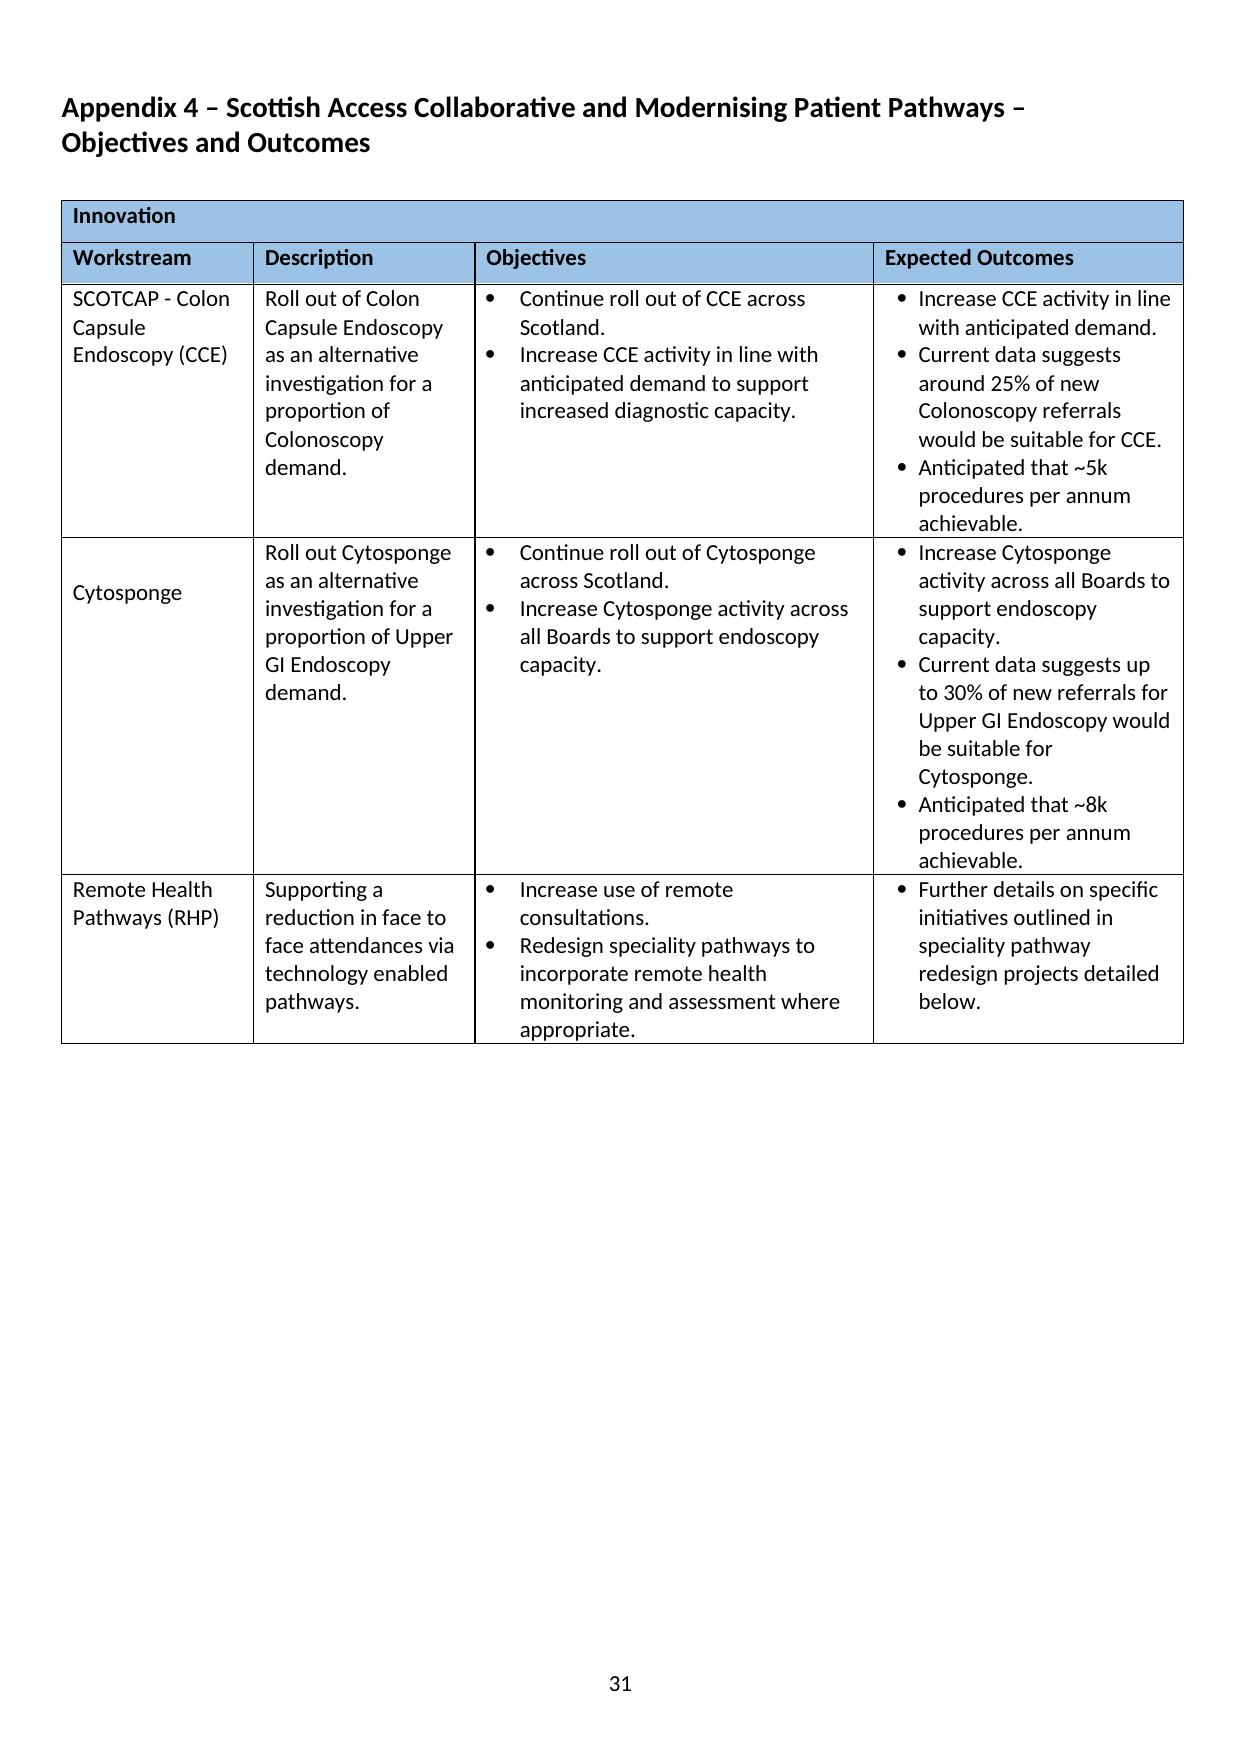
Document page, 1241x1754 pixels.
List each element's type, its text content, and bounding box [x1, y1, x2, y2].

table_cell Description [254, 243, 474, 283]
table_cell Increase Cytosponge activity across all Boards to support endoscopy capacity. Current data suggests up to 30% of new referrals for Upper GI Endoscopy would be suitable for Cytosponge. Anticipated that ~8k procedures per annum achievable. [874, 538, 1183, 874]
subtitle Appendix 4 – Scottish Access Collaborative and Modernising Patient Pathways – Objectives and Outcomes [61, 89, 1090, 160]
table_cell Continue roll out of CCE across Scotland. Increase CCE activity in line with anticipated demand to support increased diagnostic capacity. [476, 285, 873, 537]
table_cell Remote Health Pathways (RHP) [62, 875, 253, 1043]
table_cell SCOTCAP - Colon Capsule Endoscopy (CCE) [62, 285, 253, 537]
table_cell Further details on specific initiatives outlined in speciality pathway redesign projects detailed below. [874, 875, 1183, 1043]
table_cell Increase use of remote consultations. Redesign speciality pathways to incorporate remote health monitoring and assessment where appropriate. [476, 875, 873, 1043]
table_cell Roll out of Colon Capsule Endoscopy as an alternative investigation for a proportion of Colonoscopy demand. [254, 285, 474, 537]
table_cell Increase CCE activity in line with anticipated demand. Current data suggests around 25% of new Colonoscopy referrals would be suitable for CCE. Anticipated that ~5k procedures per annum achievable. [874, 285, 1183, 537]
table_cell Supporting a reduction in face to face attendances via technology enabled pathways. [254, 875, 474, 1043]
table_cell Objectives [476, 243, 873, 283]
table_header Innovation [62, 201, 1183, 242]
table_cell Workstream [62, 243, 253, 283]
table_cell Roll out Cytosponge as an alternative investigation for a proportion of Upper GI Endoscopy demand. [254, 538, 474, 874]
table_cell Cytosponge [62, 538, 253, 874]
table_cell Expected Outcomes [874, 243, 1183, 283]
table_cell Continue roll out of Cytosponge across Scotland. Increase Cytosponge activity across all Boards to support endoscopy capacity. [476, 538, 873, 874]
